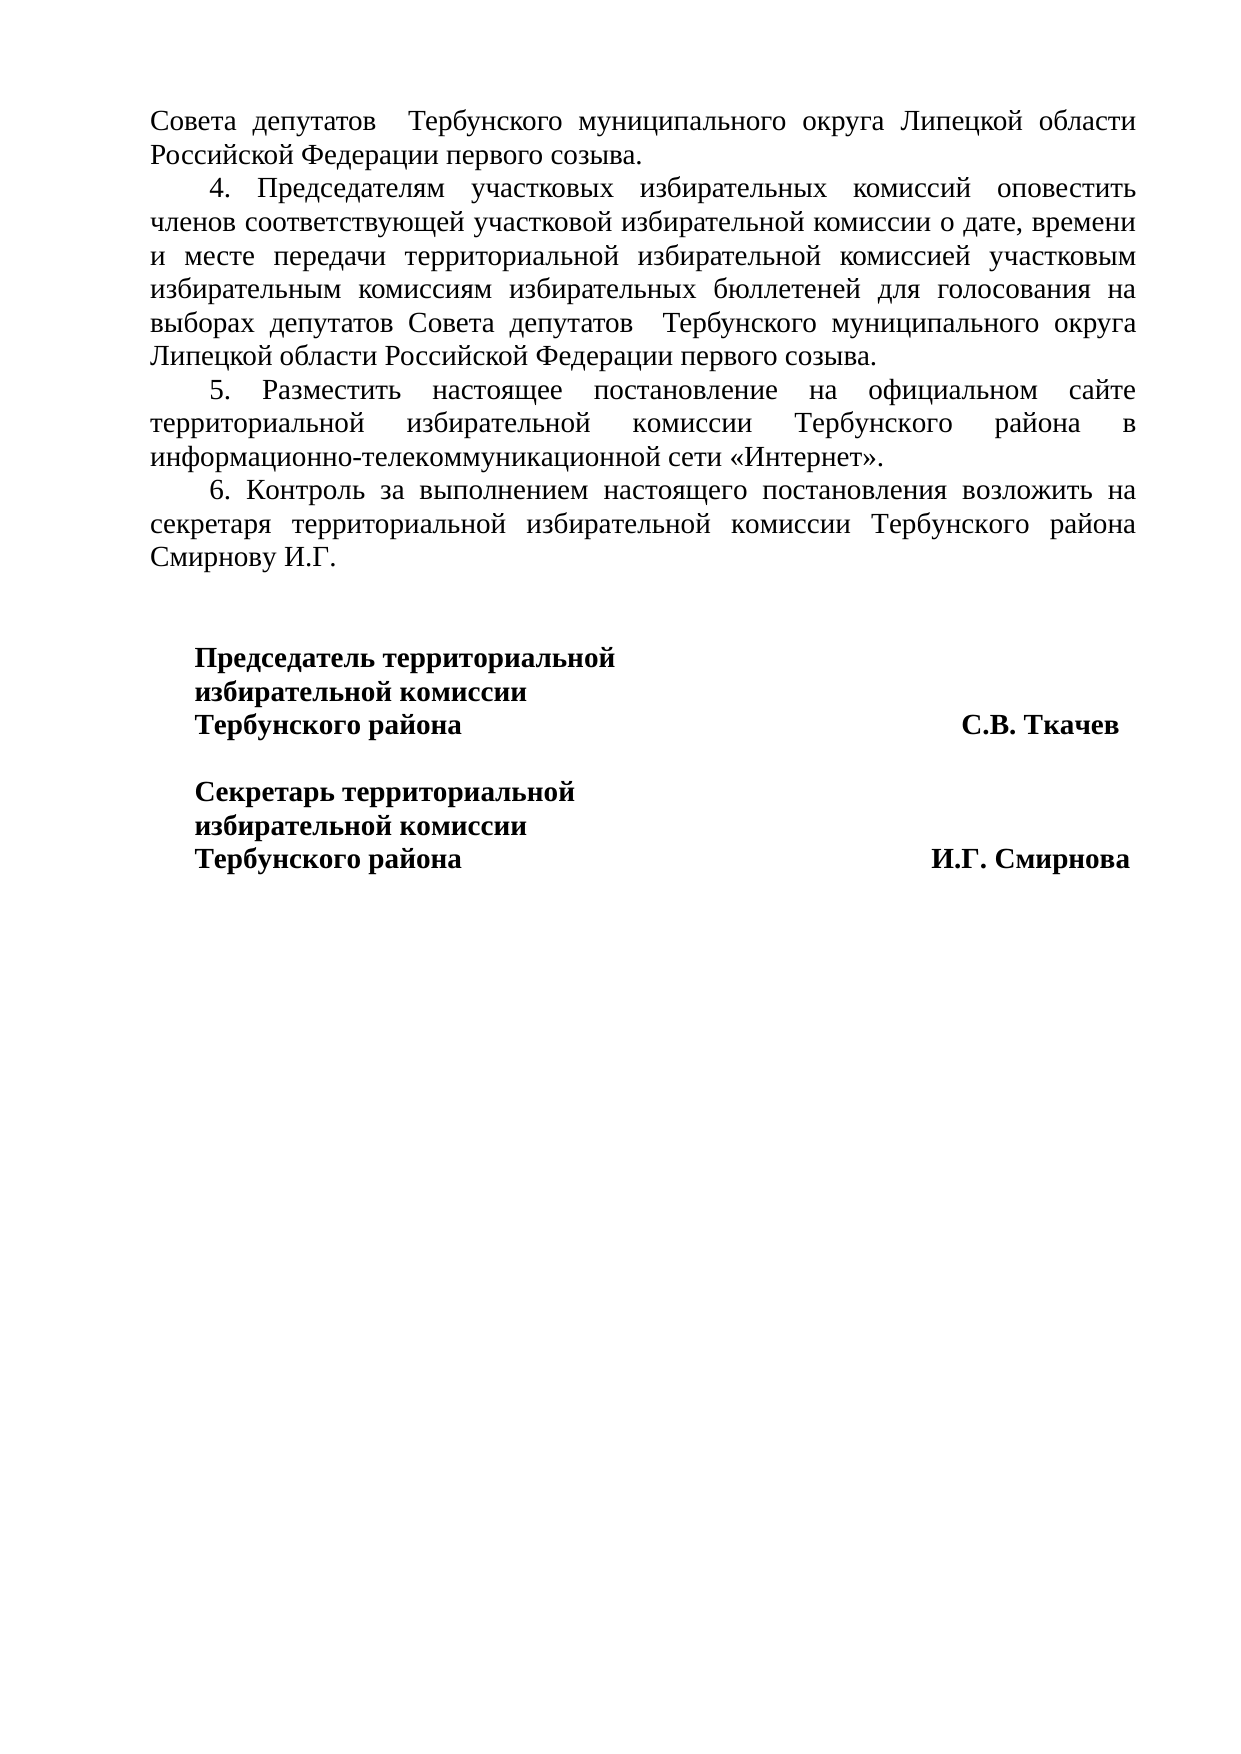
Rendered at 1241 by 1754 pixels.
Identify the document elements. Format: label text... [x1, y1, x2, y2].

text 6. Контроль за выполнением настоящего постановления возложить на секретаря территориальной избирательной комиссии Тербунского района Смирнову И.Г. [150, 472, 1137, 573]
text 4. Председателям участковых избирательных комиссий оповестить членов соответствующей участковой избирательной комиссии о дате, времени и месте передачи территориальной избирательной комиссией участковым избирательным комиссиям избирательных бюллетеней для голосования на выборах депутатов Совета депутатов Тербунского муниципального округа Липецкой области Российской Федерации первого созыва. [150, 171, 1137, 372]
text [150, 103, 1137, 171]
text 5. Разместить настоящее постановление на официальном сайте территориальной избирательной комиссии Тербунского района в информационно-телекоммуникационной сети «Интернет». [150, 372, 1137, 472]
text избирательной комиссии [150, 674, 1137, 707]
text Тербунского района И.Г. Смирнова [150, 841, 1137, 875]
text Председатель территориальной [150, 640, 1137, 674]
text Тербунского района С.В. Ткачев [150, 707, 1137, 741]
text избирательной комиссии [150, 808, 1137, 841]
text Секретарь территориальной [150, 774, 1137, 808]
